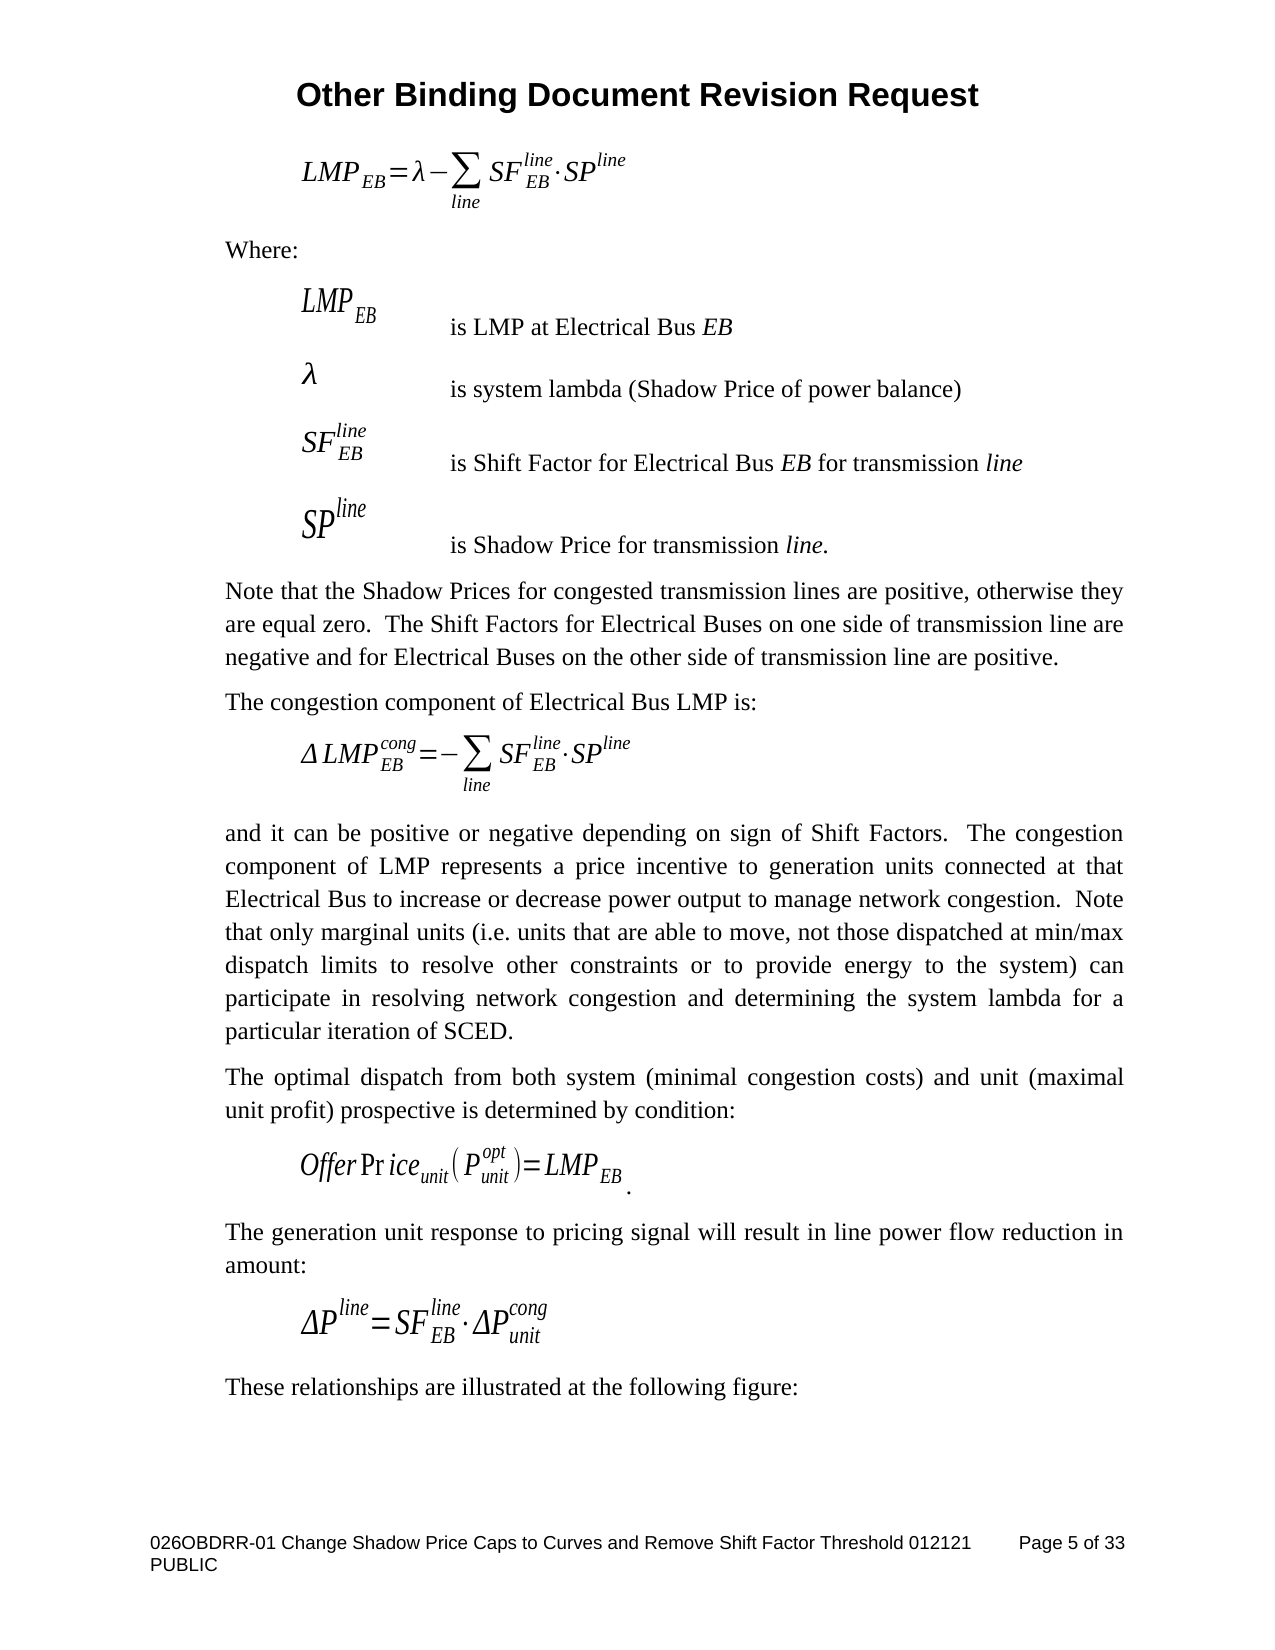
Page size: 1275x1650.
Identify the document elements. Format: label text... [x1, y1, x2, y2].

text is Shift Factor for Electrical Bus EB for transmission line [225, 420, 1125, 477]
text Note that the Shadow Prices for congested transmission lines are positive, otherwise they are equal zero. The Shift Factors for Electrical Buses on one side of transmission line are negative and for Electrical Buses on the other side of transmission line are positive. [225, 576, 1125, 671]
text and it can be positive or negative depending on sign of Shift Factors. The congestion component of LMP represents a price incentive to generation units connected at that Electrical Bus to increase or decrease power output to manage network congestion. Note that only marginal units (i.e. units that are able to move, not those dispatched at min/max dispatch limits to resolve other constraints or to provide energy to the system) can participate in resolving network congestion and determining the system lambda for a particular iteration of SCED. [225, 818, 1125, 1045]
text The congestion component of Electrical Bus LMP is: [225, 687, 1125, 716]
text The generation unit response to pricing signal will result in line power flow reduction in amount: [225, 1217, 1125, 1279]
text is LMP at Electrical Bus EB [225, 281, 1125, 341]
text These relationships are illustrated at the following figure: [225, 1372, 1125, 1401]
text is Shadow Price for transmission line. [225, 493, 1125, 559]
text The optimal dispatch from both system (minimal congestion costs) and unit (maximal unit profit) prospective is determined by condition: [225, 1062, 1125, 1123]
text Where: [225, 235, 1125, 264]
text is system lambda (Shadow Price of power balance) [225, 357, 1125, 403]
text . [225, 1140, 1125, 1200]
